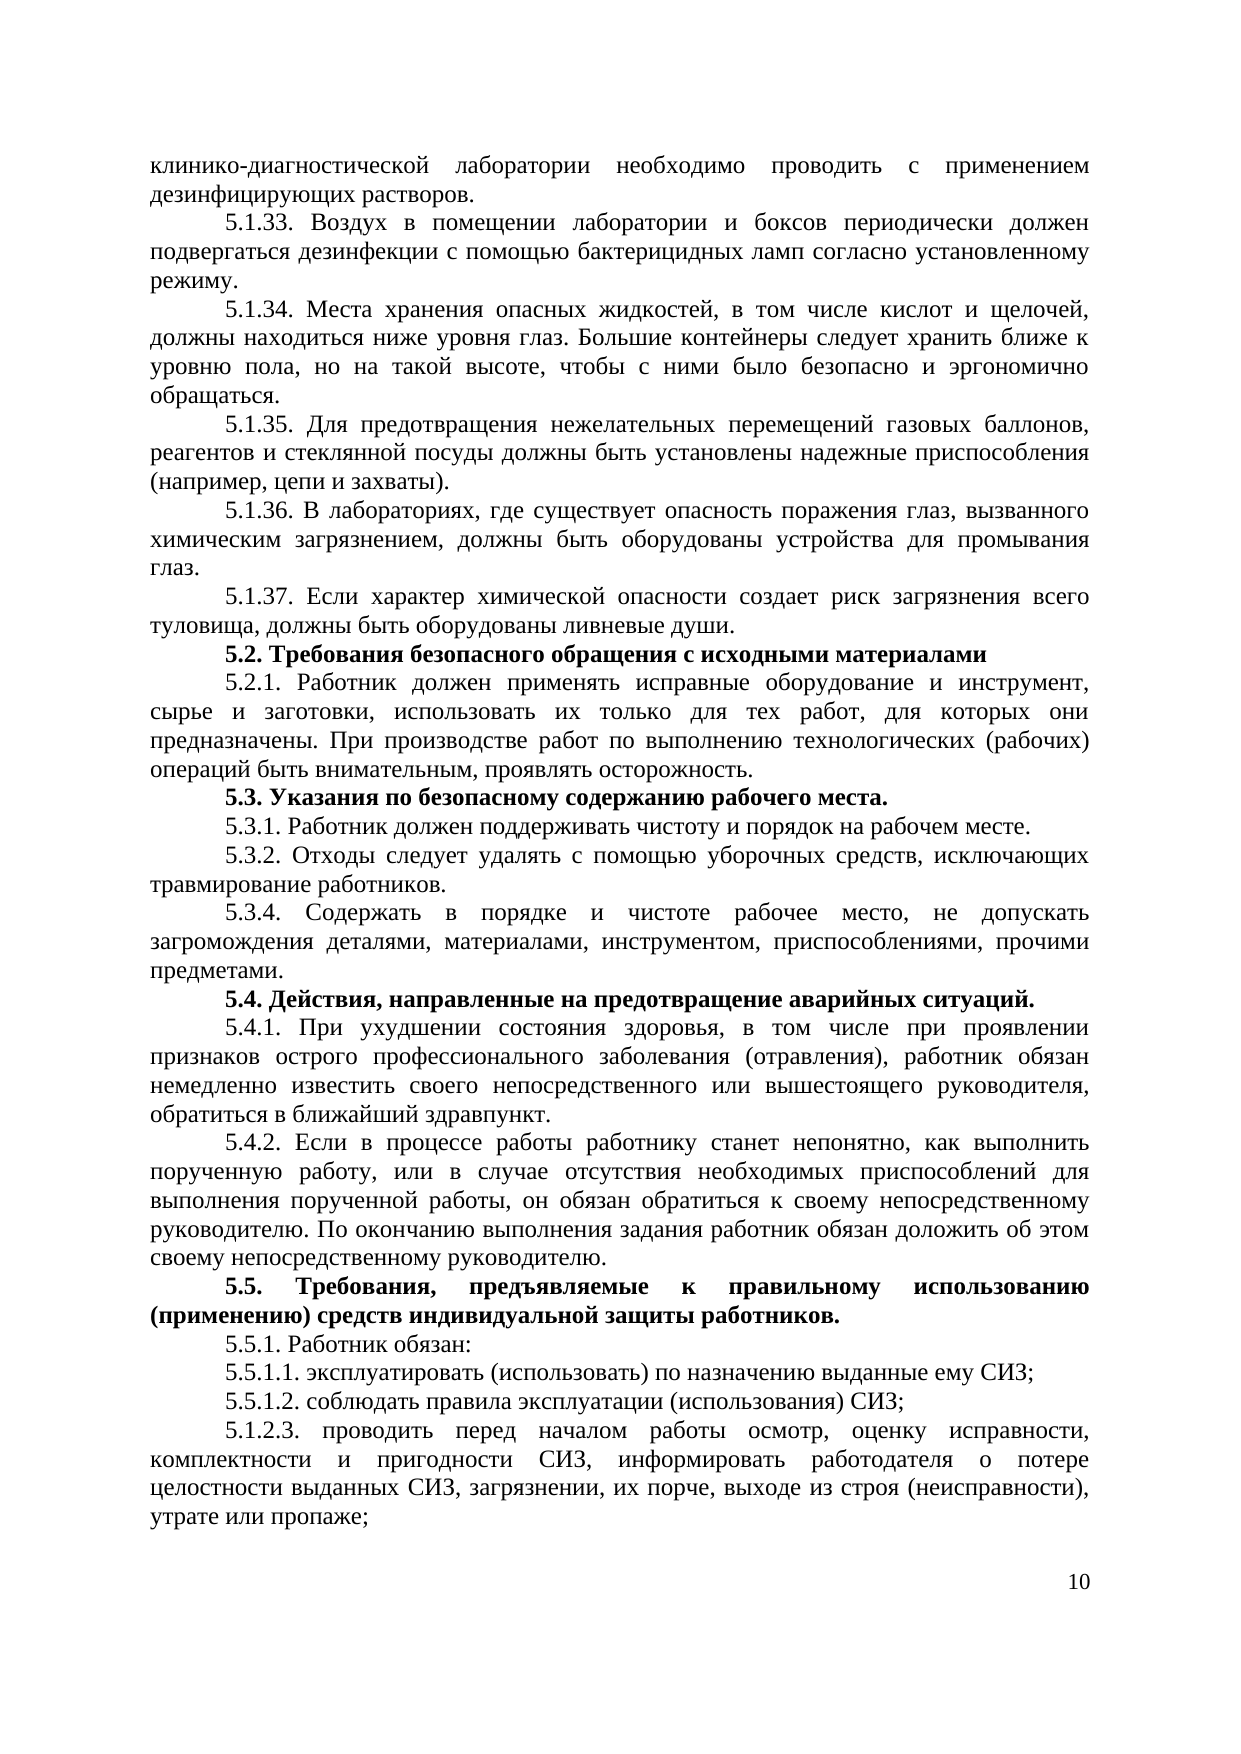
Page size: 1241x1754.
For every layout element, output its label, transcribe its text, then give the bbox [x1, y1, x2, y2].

text 5.2. Требования безопасного обращения с исходными материалами [150, 639, 1090, 667]
text 5.5.1. Работник обязан: [150, 1329, 1090, 1357]
text 5.1.33. Воздух в помещении лаборатории и боксов периодически должен подвергаться дезинфекции с помощью бактерицидных ламп согласно установленному режиму. [150, 207, 1090, 294]
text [150, 150, 1090, 207]
text 5.4.1. При ухудшении состояния здоровья, в том числе при проявлении признаков острого профессионального заболевания (отравления), работник обязан немедленно известить своего непосредственного или вышестоящего руководителя, обратиться в ближайший здравпункт. [150, 1012, 1090, 1127]
text 5.1.2.3. проводить перед началом работы осмотр, оценку исправности, комплектности и пригодности СИЗ, информировать работодателя о потере целостности выданных СИЗ, загрязнении, их порче, выходе из строя (неисправности), утрате или пропаже; [150, 1415, 1090, 1530]
text 5.5. Требования, предъявляемые к правильному использованию (применению) средств индивидуальной защиты работников. [150, 1271, 1090, 1329]
text 5.5.1.2. соблюдать правила эксплуатации (использования) СИЗ; [150, 1386, 1090, 1415]
text 5.1.34. Места хранения опасных жидкостей, в том числе кислот и щелочей, должны находиться ниже уровня глаз. Большие контейнеры следует хранить ближе к уровню пола, но на такой высоте, чтобы с ними было безопасно и эргономично обращаться. [150, 294, 1090, 409]
text 5.1.35. Для предотвращения нежелательных перемещений газовых баллонов, реагентов и стеклянной посуды должны быть установлены надежные приспособления (например, цепи и захваты). [150, 409, 1090, 495]
text 5.1.36. В лабораториях, где существует опасность поражения глаз, вызванного химическим загрязнением, должны быть оборудованы устройства для промывания глаз. [150, 495, 1090, 581]
text 5.3.4. Содержать в порядке и чистоте рабочее место, не допускать загромождения деталями, материалами, инструментом, приспособлениями, прочими предметами. [150, 897, 1090, 984]
text 5.2.1. Работник должен применять исправные оборудование и инструмент, сырье и заготовки, использовать их только для тех работ, для которых они предназначены. При производстве работ по выполнению технологических (рабочих) операций быть внимательным, проявлять осторожность. [150, 667, 1090, 782]
text 5.4.2. Если в процессе работы работнику станет непонятно, как выполнить порученную работу, или в случае отсутствия необходимых приспособлений для выполнения порученной работы, он обязан обратиться к своему непосредственному руководителю. По окончанию выполнения задания работник обязан доложить об этом своему непосредственному руководителю. [150, 1127, 1090, 1271]
text 5.5.1.1. эксплуатировать (использовать) по назначению выданные ему СИЗ; [150, 1357, 1090, 1386]
text 5.3. Указания по безопасному содержанию рабочего места. [150, 782, 1090, 811]
text 5.3.2. Отходы следует удалять с помощью уборочных средств, исключающих травмирование работников. [150, 840, 1090, 897]
text 5.4. Действия, направленные на предотвращение аварийных ситуаций. [150, 984, 1090, 1012]
text 5.3.1. Работник должен поддерживать чистоту и порядок на рабочем месте. [150, 811, 1090, 840]
text 5.1.37. Если характер химической опасности создает риск загрязнения всего туловища, должны быть оборудованы ливневые души. [150, 581, 1090, 639]
